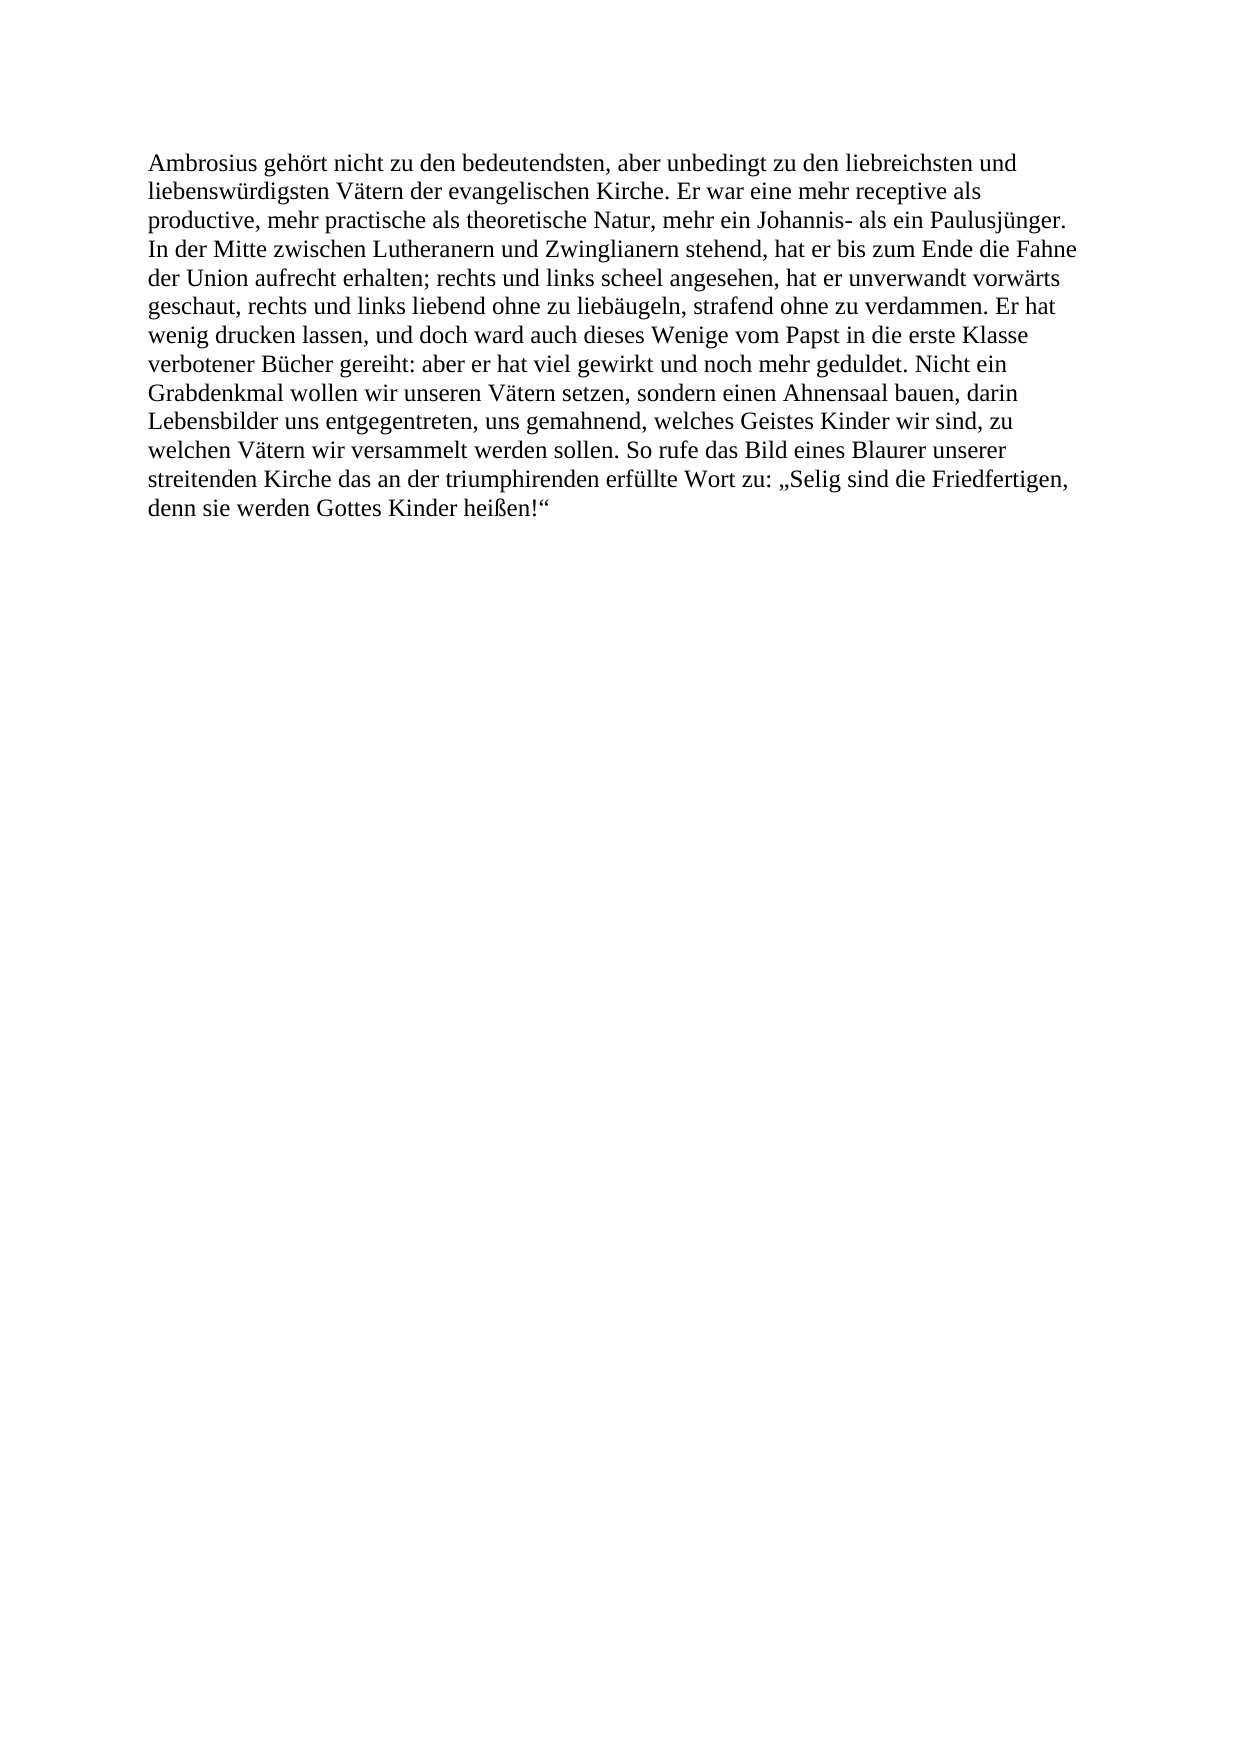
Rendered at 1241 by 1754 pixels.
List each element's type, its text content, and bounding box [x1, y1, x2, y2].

text Ambrosius gehört nicht zu den bedeutendsten, aber unbedingt zu den liebreichsten und liebenswürdigsten Vätern der evangelischen Kirche. Er war eine mehr receptive als productive, mehr practische als theoretische Natur, mehr ein Johannis- als ein Paulusjünger. In der Mitte zwischen Lutheranern und Zwinglianern stehend, hat er bis zum Ende die Fahne der Union aufrecht erhalten; rechts und links scheel angesehen, hat er unverwandt vorwärts geschaut, rechts und links liebend ohne zu liebäugeln, strafend ohne zu verdammen. Er hat wenig drucken lassen, und doch ward auch dieses Wenige vom Papst in die erste Klasse verbotener Bücher gereiht: aber er hat viel gewirkt und noch mehr geduldet. Nicht ein Grabdenkmal wollen wir unseren Vätern setzen, sondern einen Ahnensaal bauen, darin Lebensbilder uns entgegentreten, uns gemahnend, welches Geistes Kinder wir sind, zu welchen Vätern wir versammelt werden sollen. So rufe das Bild eines Blaurer unserer streitenden Kirche das an der triumphirenden erfüllte Wort zu: „Selig sind die Friedfertigen, denn sie werden Gottes Kinder heißen!“ [148, 148, 1093, 521]
